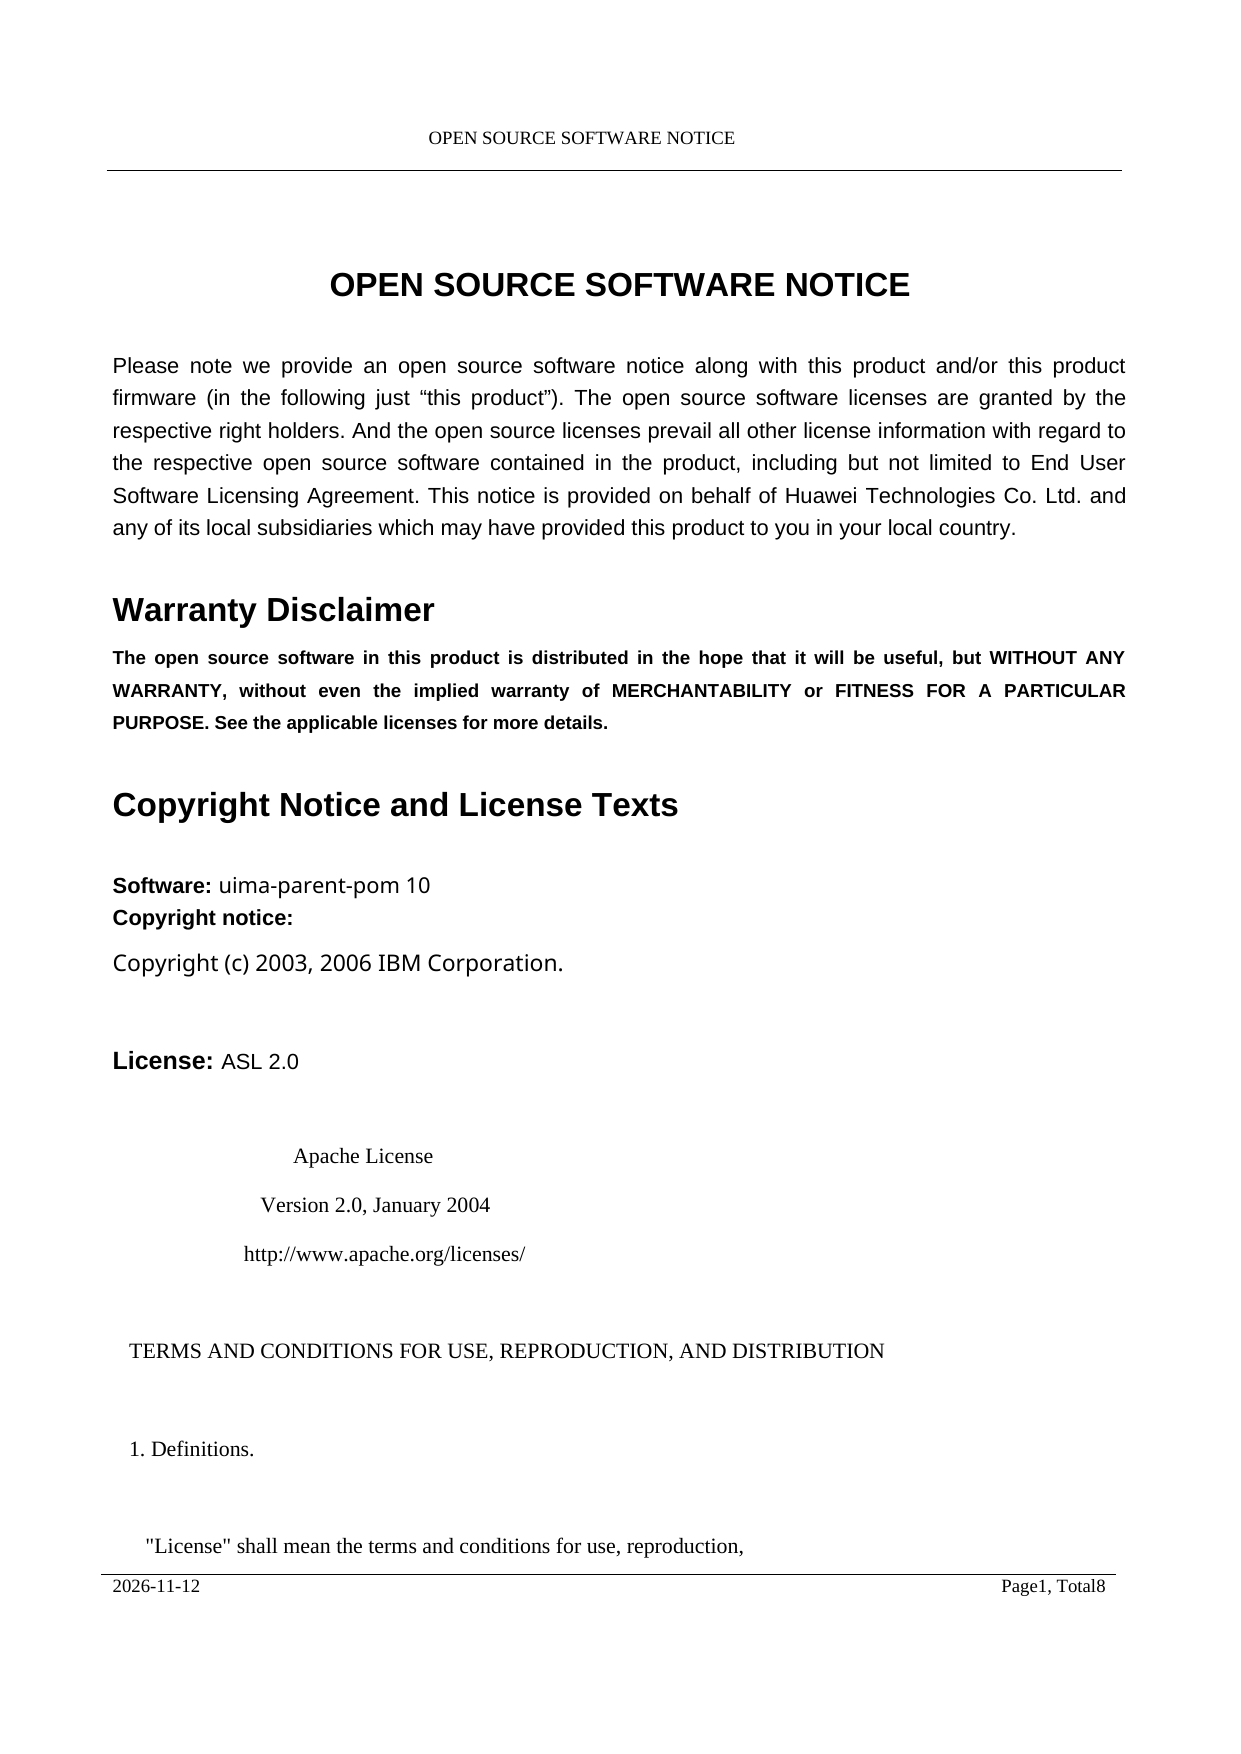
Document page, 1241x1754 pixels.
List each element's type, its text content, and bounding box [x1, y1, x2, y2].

text License: ASL 2.0 [112, 1044, 1128, 1077]
text Copyright (c) 2003, 2006 IBM Corporation. [112, 947, 1128, 1028]
text The open source software in this product is distributed in the hope that it will be useful, but WITHOUT ANY WARRANTY, without even the implied warranty of MERCHANTABILITY or FITNESS FOR A PARTICULAR PURPOSE. See the applicable licenses for more details. [112, 641, 1128, 739]
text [112, 1091, 1128, 1562]
text Warranty Disclaimer [112, 576, 1128, 641]
text OPEN SOURCE SOFTWARE NOTICE [112, 251, 1128, 316]
text Please note we provide an open source software notice along with this product and/or this product firmware (in the following just “this product”). The open source software licenses are granted by the respective right holders. And the open source licenses prevail all other license information with regard to the respective open source software contained in the product, including but not limited to End User Software Licensing Agreement. This notice is provided on behalf of Huawei Technologies Co. Ltd. and any of its local subsidiaries which may have provided this product to you in your local country. [112, 349, 1128, 544]
text Copyright Notice and License Texts [112, 771, 1128, 836]
text Copyright notice: [112, 901, 1128, 934]
text Software: uima-parent-pom 10 [112, 869, 1128, 901]
